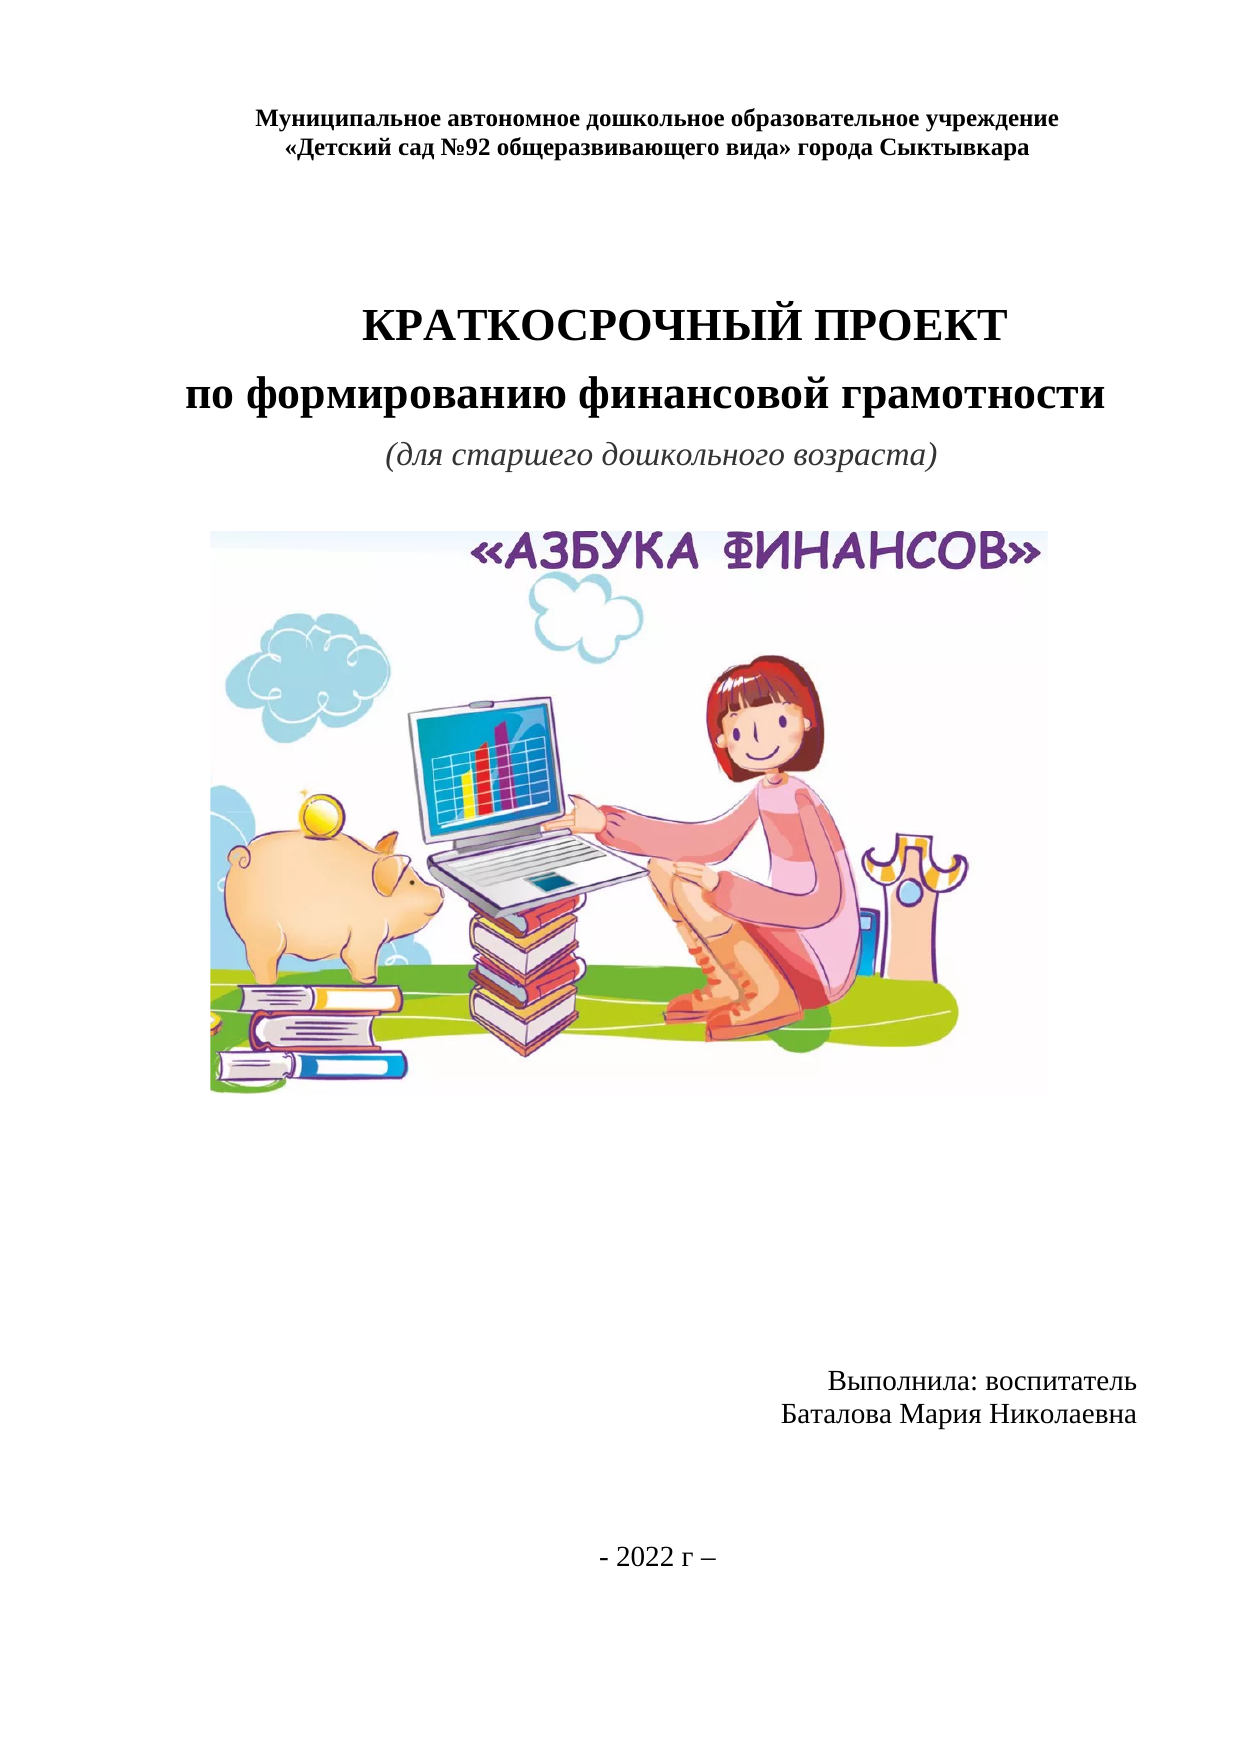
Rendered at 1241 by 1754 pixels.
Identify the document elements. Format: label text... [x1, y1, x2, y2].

text Выполнила: воспитатель [121, 1363, 1137, 1396]
text - 2022 г – [177, 1539, 1137, 1573]
text «Детский сад №92 общеразвивающего вида» города Сыктывкара [177, 132, 1137, 161]
text КРАТКОСРОЧНЫЙ ПРОЕКТ [177, 298, 1137, 350]
picture [210, 531, 1048, 1094]
text по формированию финансовой грамотности [177, 366, 1137, 419]
text (для старшего дошкольного возраста) [177, 434, 1137, 473]
text Муниципальное автономное дошкольное образовательное учреждение [177, 103, 1137, 132]
text Баталова Мария Николаевна [177, 1396, 1137, 1430]
